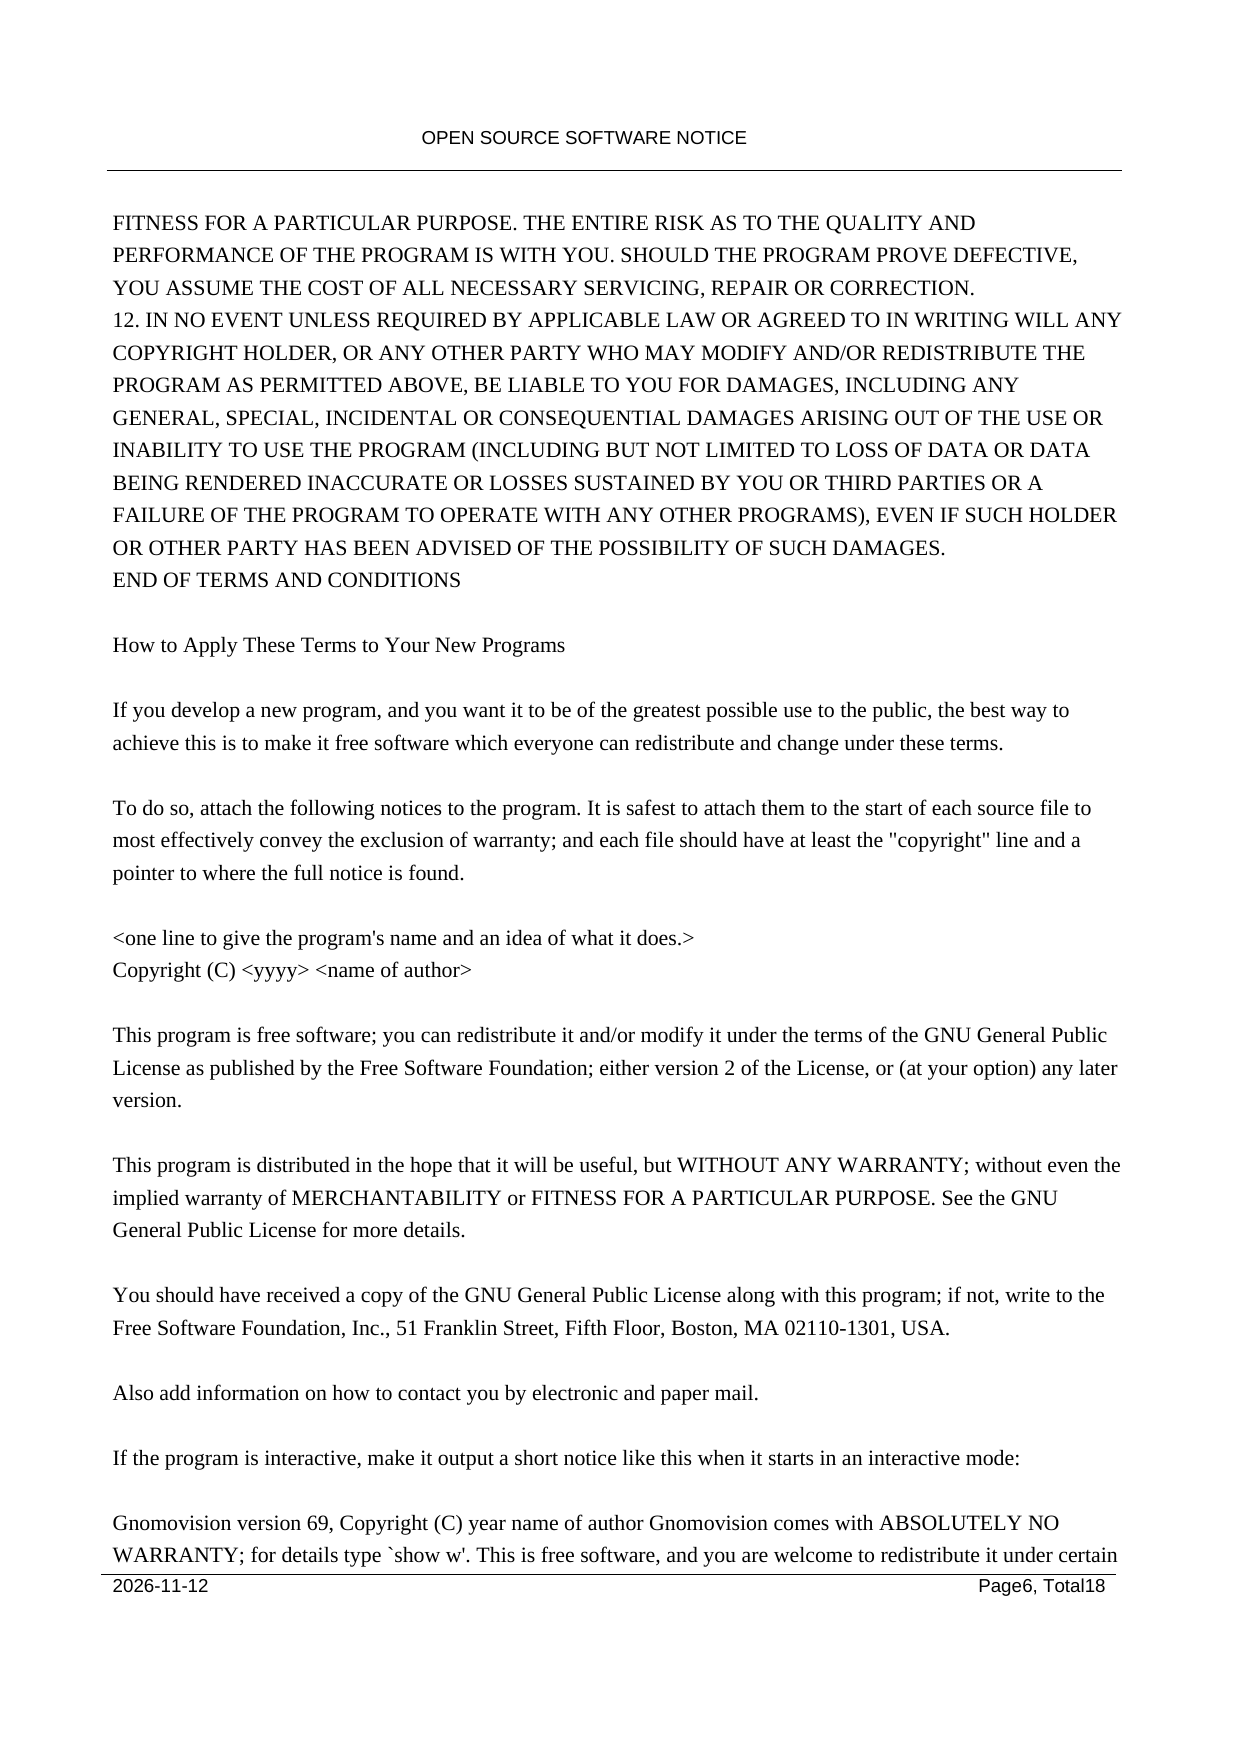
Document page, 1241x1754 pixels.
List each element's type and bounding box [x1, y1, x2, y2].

text [112, 206, 1128, 1571]
